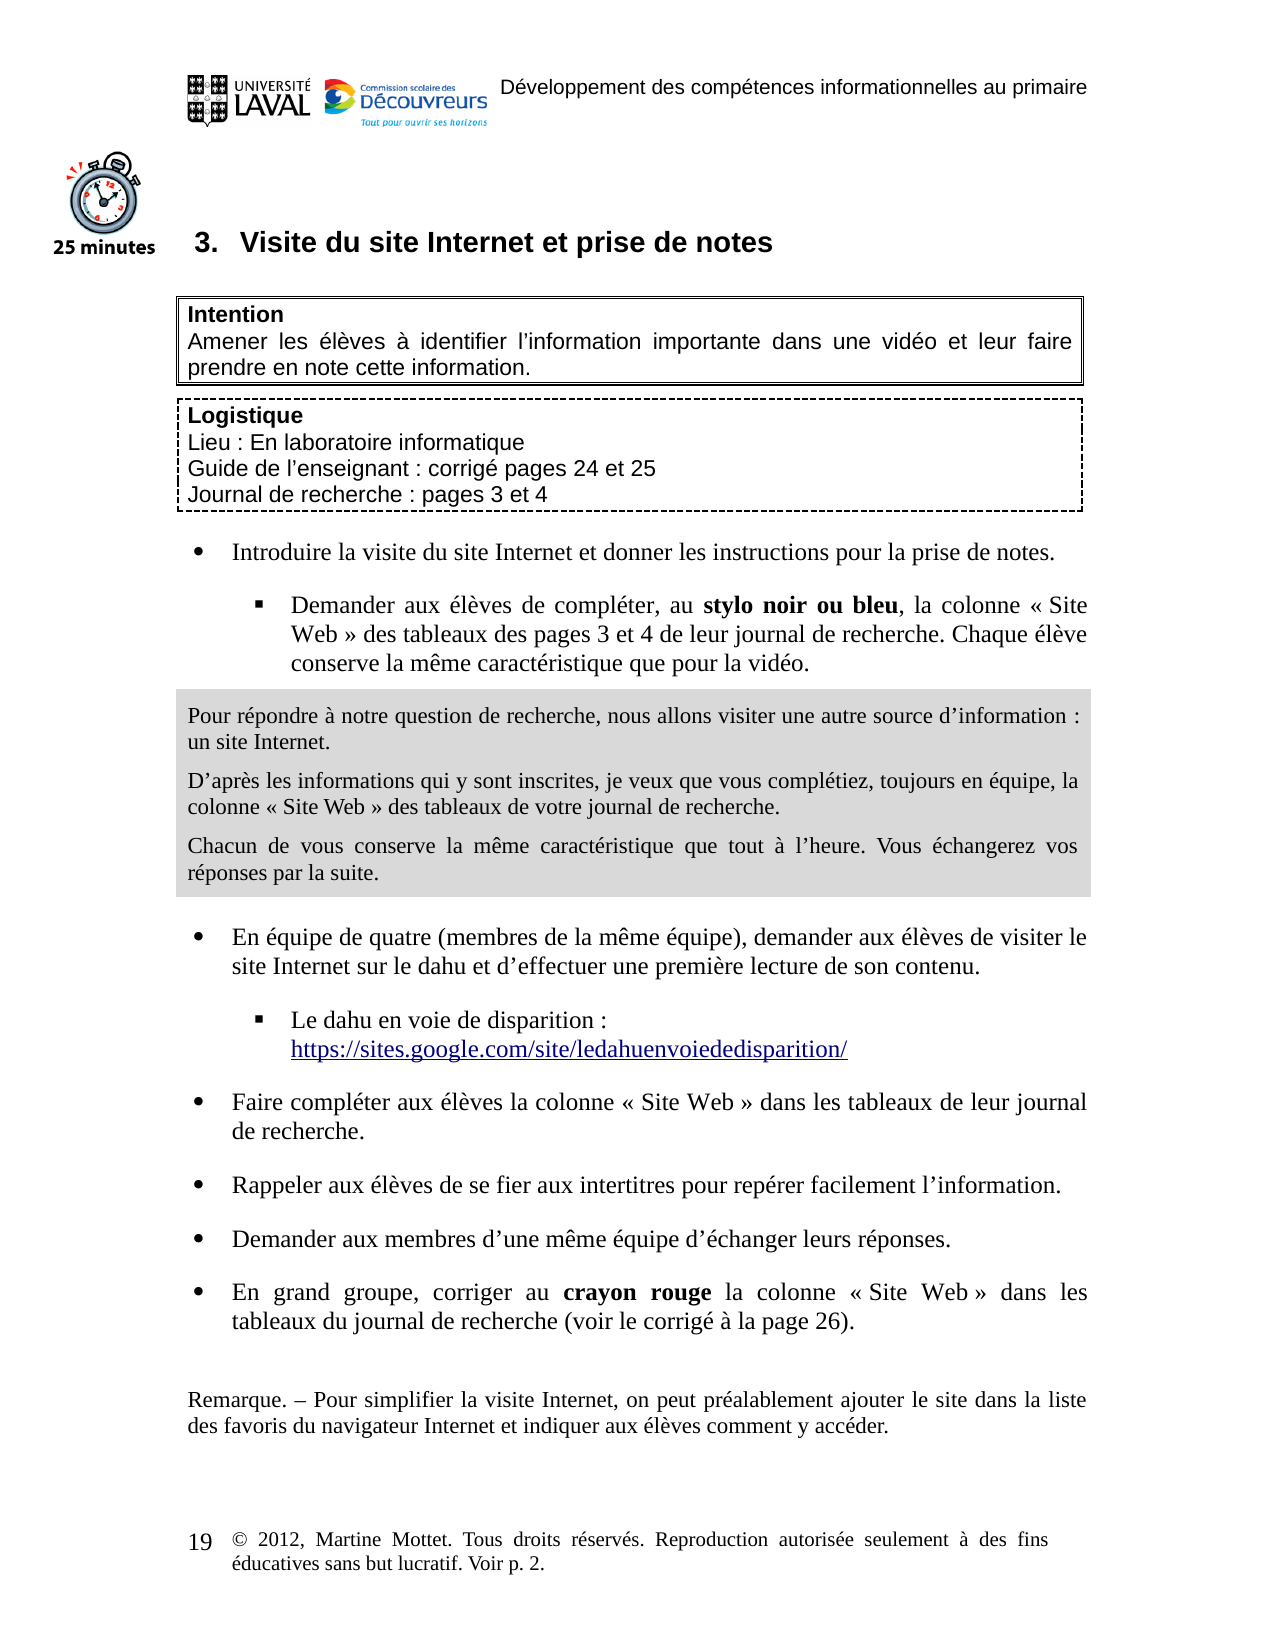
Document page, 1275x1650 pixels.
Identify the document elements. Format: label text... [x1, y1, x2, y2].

text Le dahu en voie de disparition : https://sites.google.com/site/ledahuenvoiededisparition/ [253, 1005, 1088, 1062]
text Demander aux membres d’une même équipe d’échanger leurs réponses. [194, 1224, 1088, 1252]
text En grand groupe, corriger au crayon rouge la colonne « Site Web » dans les tableaux du journal de recherche (voir le corrigé à la page 26). [194, 1277, 1088, 1335]
text Remarque. – Pour simplifier la visite Internet, on peut préalablement ajouter le site dans la liste des favoris du navigateur Internet et indiquer aux élèves comment y accéder. [187, 1386, 1088, 1439]
text Rappeler aux élèves de se fier aux intertitres pour repérer facilement l’information. [194, 1170, 1088, 1199]
text Logistique [177, 398, 1083, 424]
text Journal de recherche : pages 3 et 4 [177, 477, 1083, 512]
text Demander aux élèves de compléter, au stylo noir ou bleu, la colonne « Site Web » des tableaux des pages 3 et 4 de leur journal de recherche. Chaque élève conserve la même caractéristique que pour la vidéo. [253, 591, 1088, 677]
table_header Pour répondre à notre question de recherche, nous allons visiter une autre source d’information : un site Internet. D’après les informations qui y sont inscrites, je veux que vous complétiez, toujours en équipe, la colonne « Site Web » des tableaux de votre journal de recherche. Chacun de vous conserve la même caractéristique que tout à l’heure. Vous échangerez vos réponses par la suite. [176, 689, 1091, 897]
text Intention [179, 299, 1081, 322]
picture [187, 75, 311, 127]
text Introduire la visite du site Internet et donner les instructions pour la prise de notes. [194, 537, 1088, 566]
subtitle Visite du site Internet et prise de notes [194, 225, 1088, 258]
text Amener les élèves à identifier l’information importante dans une vidéo et leur faire prendre en note cette information. [179, 322, 1081, 382]
text Guide de l’enseignant : corrigé pages 24 et 25 [177, 451, 1083, 477]
text Faire compléter aux élèves la colonne « Site Web » dans les tableaux de leur journal de recherche. [194, 1087, 1088, 1145]
picture [49, 150, 157, 257]
text Lieu : En laboratoire informatique [177, 424, 1083, 451]
text En équipe de quatre (membres de la même équipe), demander aux élèves de visiter le site Internet sur le dahu et d’effectuer une première lecture de son contenu. [194, 922, 1088, 980]
picture [324, 79, 487, 127]
